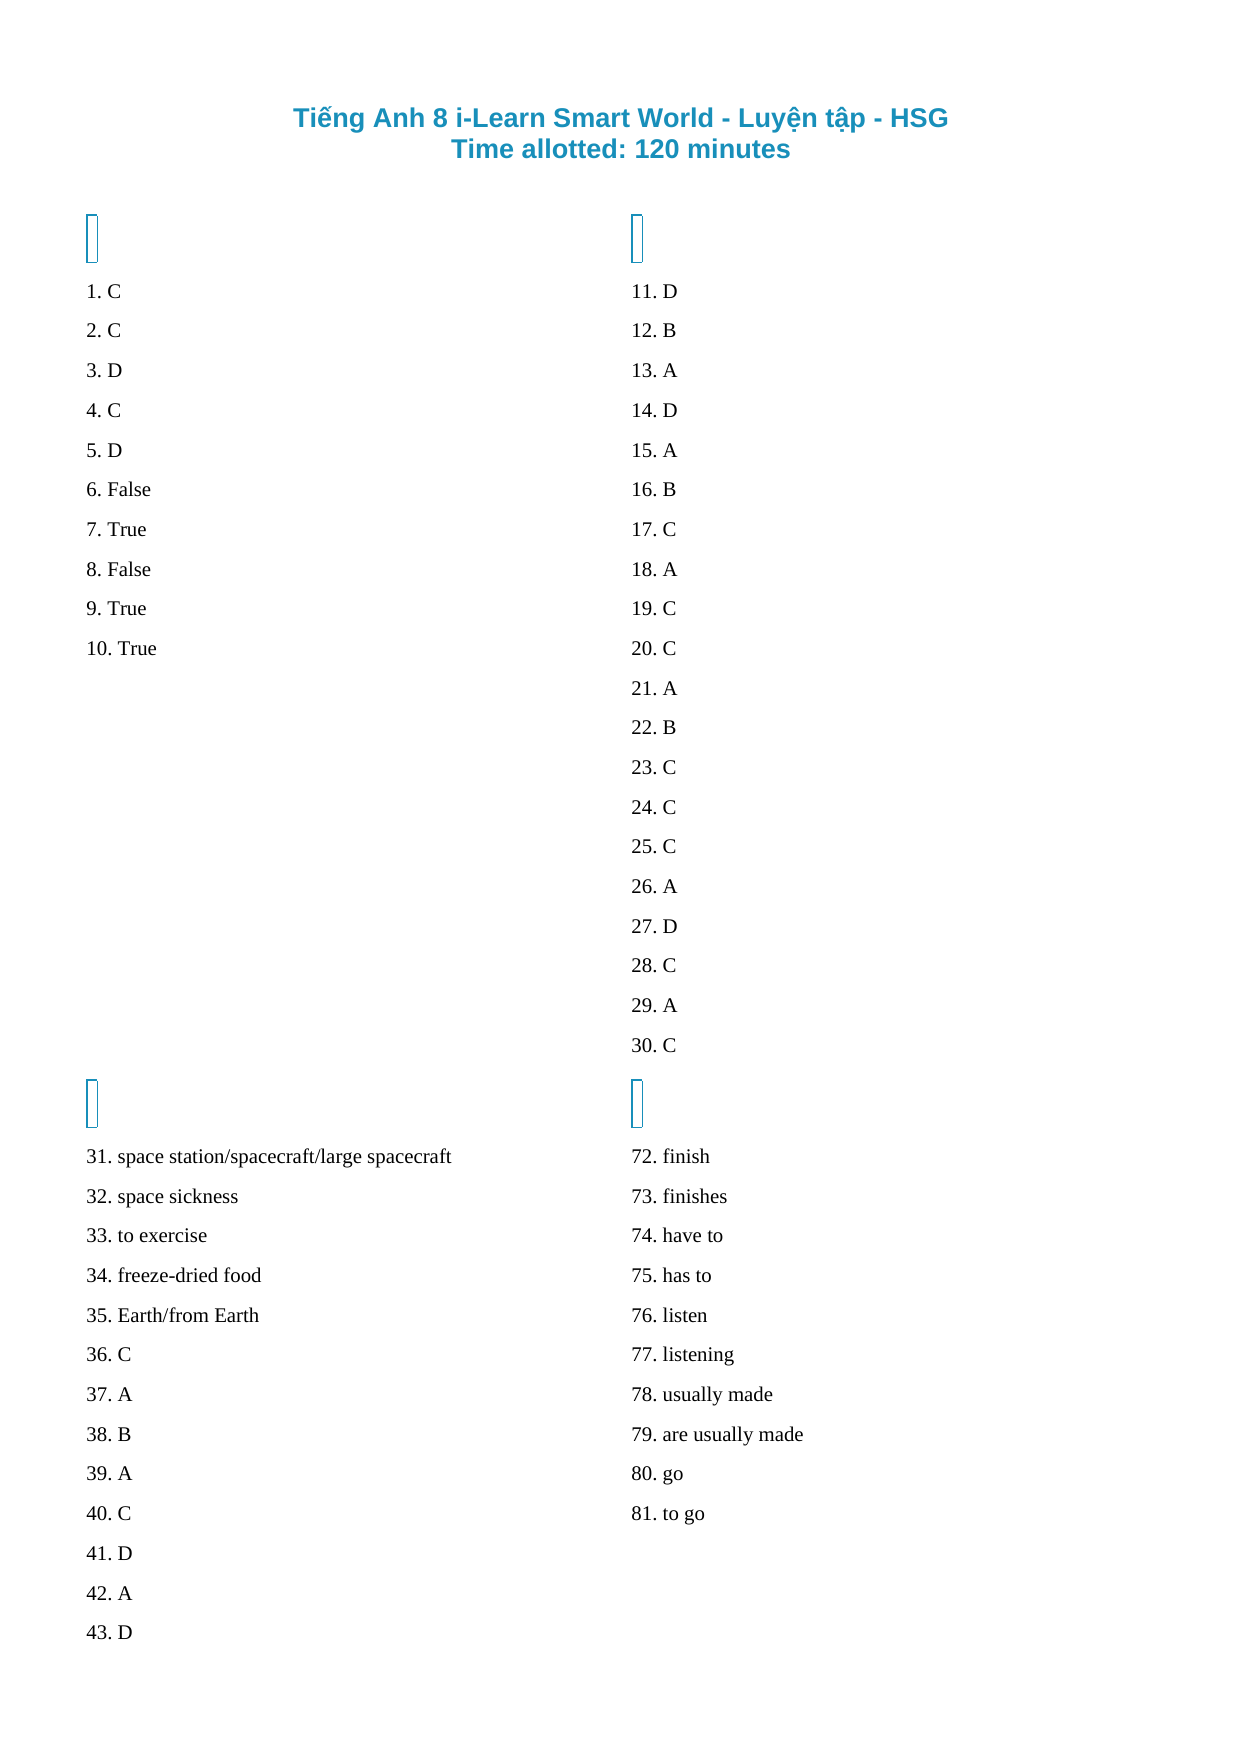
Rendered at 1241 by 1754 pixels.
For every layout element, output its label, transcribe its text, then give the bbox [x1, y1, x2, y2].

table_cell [622, 1069, 1165, 1654]
table_header 1. C 2. C 3. D 4. C 5. D 6. False 7. True 8. False 9. True 10. True [77, 204, 620, 1067]
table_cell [77, 1069, 620, 1654]
table_header Tiếng Anh 8 i-Learn Smart World - Luyện tập - HSG Time allotted: 120 minutes [77, 77, 1165, 177]
table_header 11. D 12. B 13. A 14. D 15. A 16. B 17. C 18. A 19. C 20. C 21. A 22. B 23. C 24. C 25. C 26. A 27. D 28. C 29. A 30. C [622, 204, 1165, 1067]
